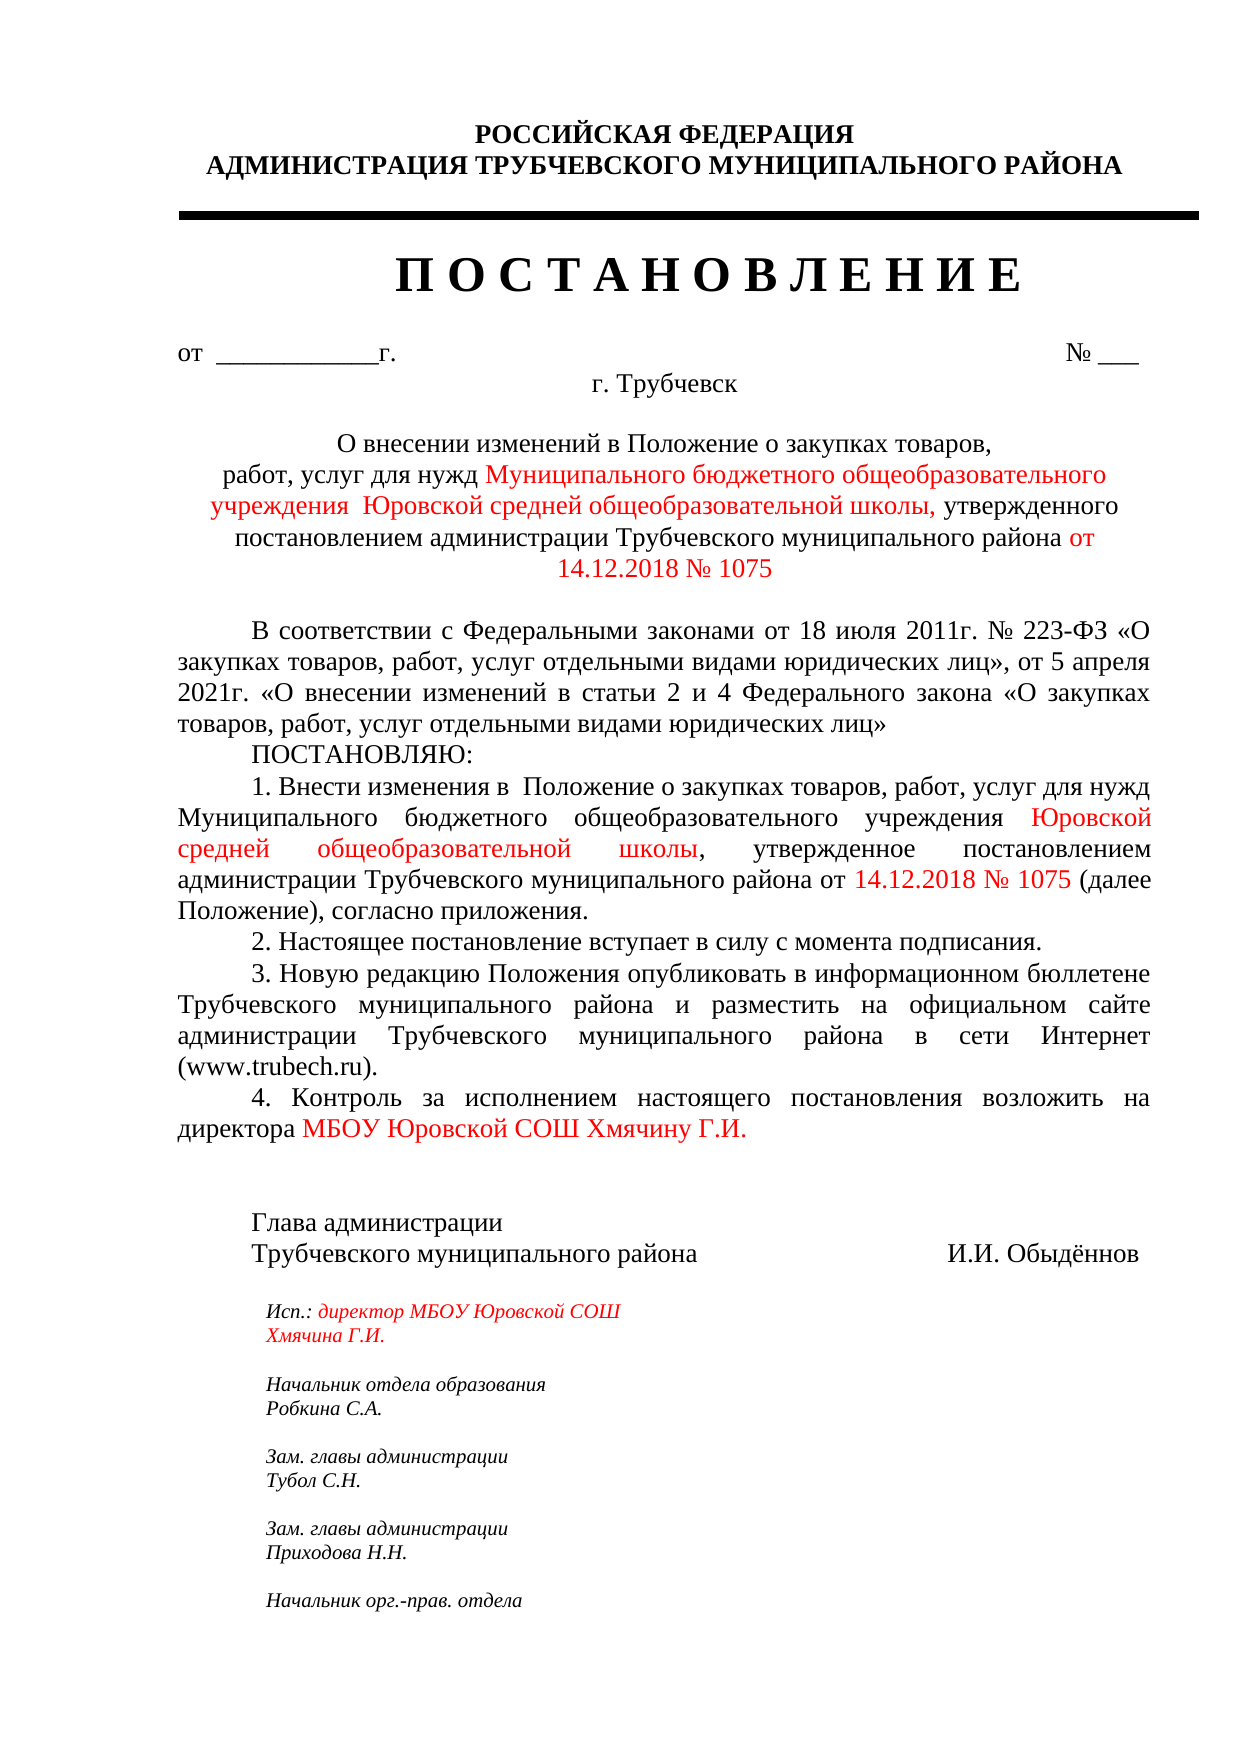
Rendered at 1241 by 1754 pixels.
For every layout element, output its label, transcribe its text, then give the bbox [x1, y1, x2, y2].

text Тубол С.Н. [177, 1468, 1152, 1492]
text Зам. главы администрации [177, 1516, 1152, 1540]
text Хмячина Г.И. [177, 1323, 1152, 1347]
text АДМИНИСТРАЦИЯ ТРУБЧЕВСКОГО МУНИЦИПАЛЬНОГО РАЙОНА [177, 149, 1152, 180]
text П О С Т А Н О В Л Е Н И Е [177, 245, 1152, 303]
text Начальник орг.-прав. отдела [177, 1588, 1152, 1612]
text 2. Настоящее постановление вступает в силу с момента подписания. [177, 926, 1152, 957]
text 3. Новую редакцию Положения опубликовать в информационном бюллетене Трубчевского муниципального района и разместить на официальном сайте администрации Трубчевского муниципального района в сети Интернет (www.trubech.ru). [177, 957, 1152, 1081]
text Начальник отдела образования [177, 1371, 1152, 1396]
text работ, услуг для нужд Муниципального бюджетного общеобразовательного учреждения Юровской средней общеобразовательной школы, утвержденного постановлением администрации Трубчевского муниципального района от 14.12.2018 № 1075 [177, 458, 1152, 583]
text Глава администрации [177, 1206, 1152, 1237]
text Приходова Н.Н. [177, 1540, 1152, 1564]
subtitle РОССИЙСКАЯ ФЕДЕРАЦИЯ [177, 118, 1152, 149]
text Исп.: директор МБОУ Юровской СОШ [177, 1299, 1152, 1323]
text Зам. главы администрации [177, 1444, 1152, 1468]
text от ____________г. № ___ [177, 336, 1152, 367]
text ПОСТАНОВЛЯЮ: [177, 739, 1152, 770]
text г. Трубчевск [177, 367, 1152, 398]
text 4. Контроль за исполнением настоящего постановления возложить на директора МБОУ Юровской СОШ Хмячину Г.И. [177, 1081, 1152, 1143]
text Робкина С.А. [177, 1396, 1152, 1419]
text Трубчевского муниципального района И.И. Обыдённов [177, 1237, 1152, 1268]
text 1. Внести изменения в Положение о закупках товаров, работ, услуг для нужд Муниципального бюджетного общеобразовательного учреждения Юровской средней общеобразовательной школы, утвержденное постановлением администрации Трубчевского муниципального района от 14.12.2018 № 1075 (далее Положение), согласно приложения. [177, 770, 1152, 926]
text О внесении изменений в Положение о закупках товаров, [177, 427, 1152, 458]
text В соответствии с Федеральными законами от 18 июля 2011г. № 223-ФЗ «О закупках товаров, работ, услуг отдельными видами юридических лиц», от 5 апреля 2021г. «О внесении изменений в статьи 2 и 4 Федерального закона «О закупках товаров, работ, услуг отдельными видами юридических лиц» [177, 614, 1152, 739]
